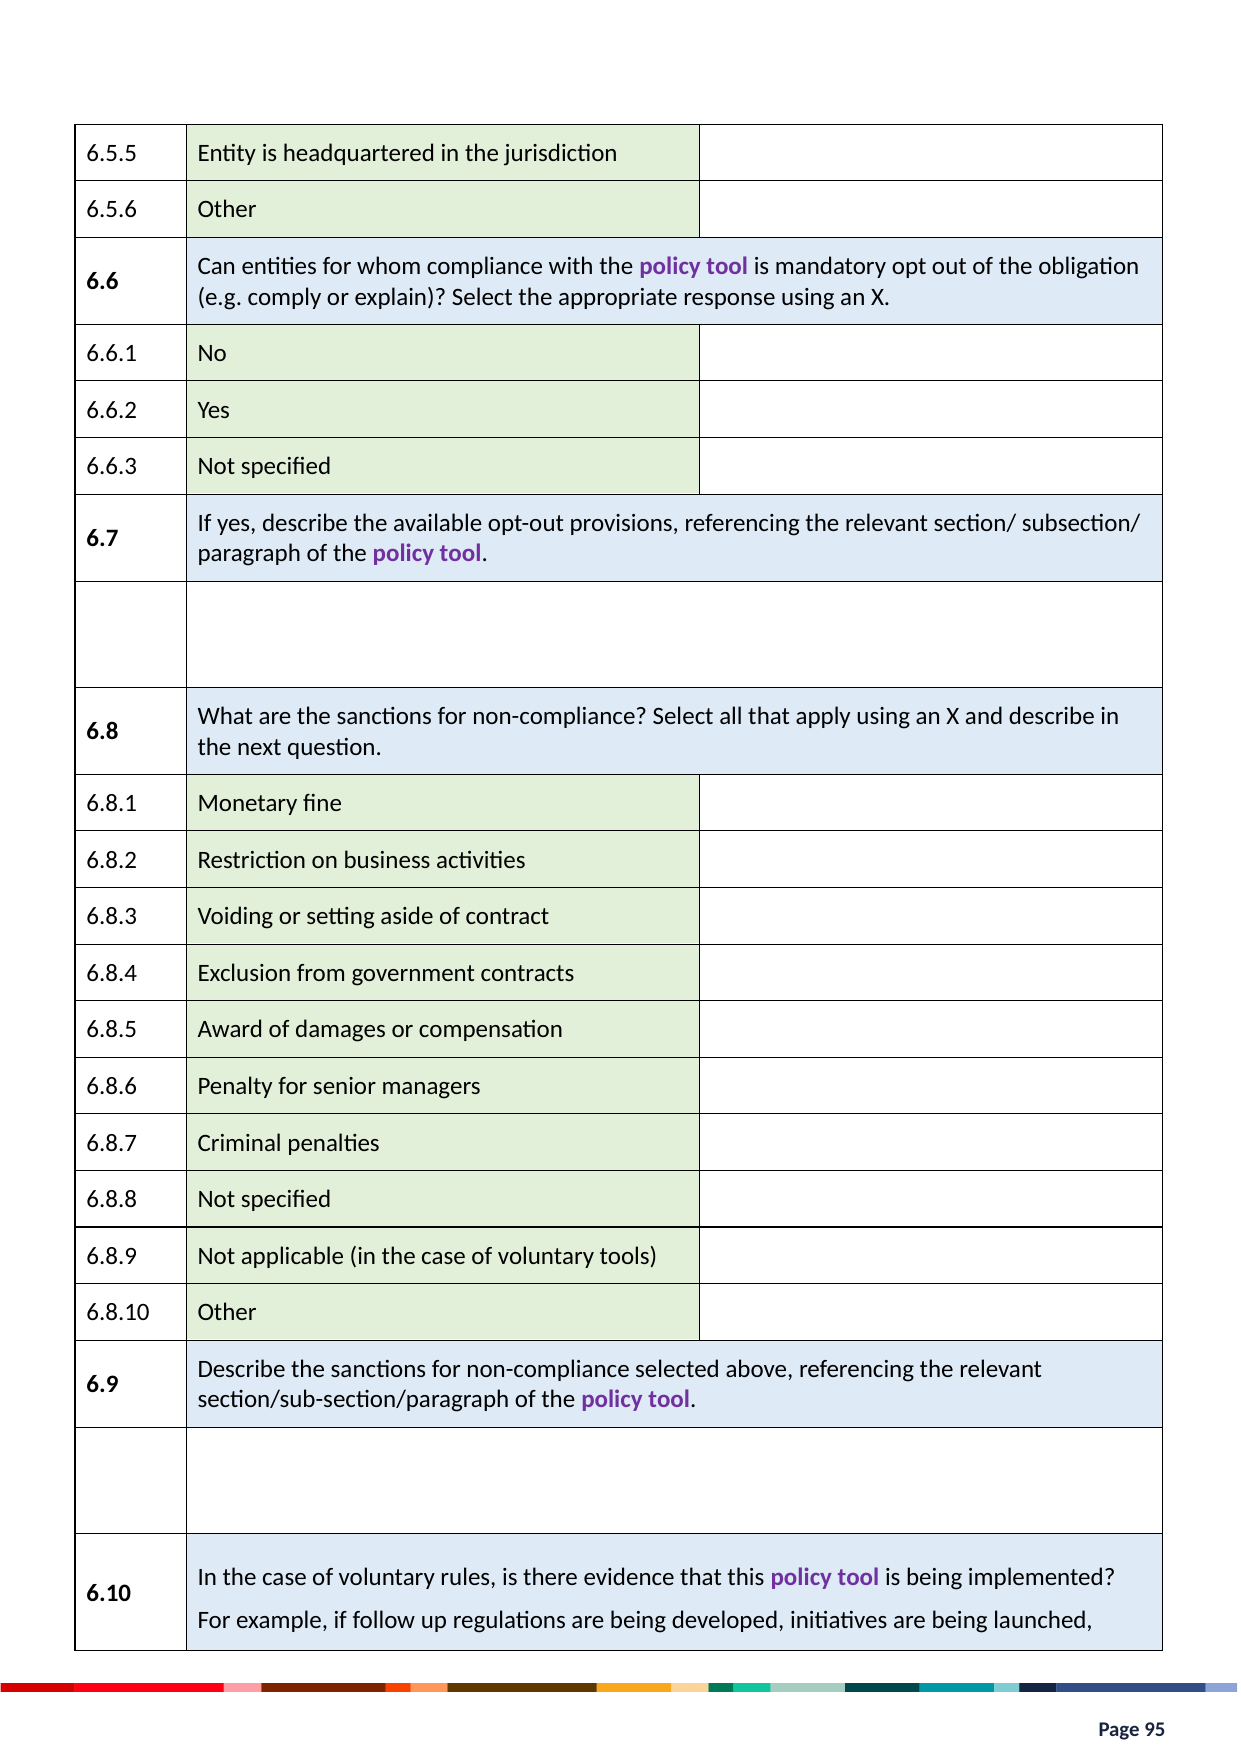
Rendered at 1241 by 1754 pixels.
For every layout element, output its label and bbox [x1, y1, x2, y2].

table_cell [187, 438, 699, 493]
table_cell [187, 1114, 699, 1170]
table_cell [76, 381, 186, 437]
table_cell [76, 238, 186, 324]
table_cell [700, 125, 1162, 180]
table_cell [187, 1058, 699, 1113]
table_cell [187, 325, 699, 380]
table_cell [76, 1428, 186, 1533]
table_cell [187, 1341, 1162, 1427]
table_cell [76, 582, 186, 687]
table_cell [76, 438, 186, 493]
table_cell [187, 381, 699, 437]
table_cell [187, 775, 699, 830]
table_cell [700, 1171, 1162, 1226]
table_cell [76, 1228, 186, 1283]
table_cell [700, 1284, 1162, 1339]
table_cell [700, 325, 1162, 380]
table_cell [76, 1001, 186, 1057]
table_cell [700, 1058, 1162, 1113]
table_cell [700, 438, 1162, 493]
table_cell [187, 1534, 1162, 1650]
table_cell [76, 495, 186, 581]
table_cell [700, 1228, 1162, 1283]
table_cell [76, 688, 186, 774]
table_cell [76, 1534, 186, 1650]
picture [0, 1683, 1236, 1692]
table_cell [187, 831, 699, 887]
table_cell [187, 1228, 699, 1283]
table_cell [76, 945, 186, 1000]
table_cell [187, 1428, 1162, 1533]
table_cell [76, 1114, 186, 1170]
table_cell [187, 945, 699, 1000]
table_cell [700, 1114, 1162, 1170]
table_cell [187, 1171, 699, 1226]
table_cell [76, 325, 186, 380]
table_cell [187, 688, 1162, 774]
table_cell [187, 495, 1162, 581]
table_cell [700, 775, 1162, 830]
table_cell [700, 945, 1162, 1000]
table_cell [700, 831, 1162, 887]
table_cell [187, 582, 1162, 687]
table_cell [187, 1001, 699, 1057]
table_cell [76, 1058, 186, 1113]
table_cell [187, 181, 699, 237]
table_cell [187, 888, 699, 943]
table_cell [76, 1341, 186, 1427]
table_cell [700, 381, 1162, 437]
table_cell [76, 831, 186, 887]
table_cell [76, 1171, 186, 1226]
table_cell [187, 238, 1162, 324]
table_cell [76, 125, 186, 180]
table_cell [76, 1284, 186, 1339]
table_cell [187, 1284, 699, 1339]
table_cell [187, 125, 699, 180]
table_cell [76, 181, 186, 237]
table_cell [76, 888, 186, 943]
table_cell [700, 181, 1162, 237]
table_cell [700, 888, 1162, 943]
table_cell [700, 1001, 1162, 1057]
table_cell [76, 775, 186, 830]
